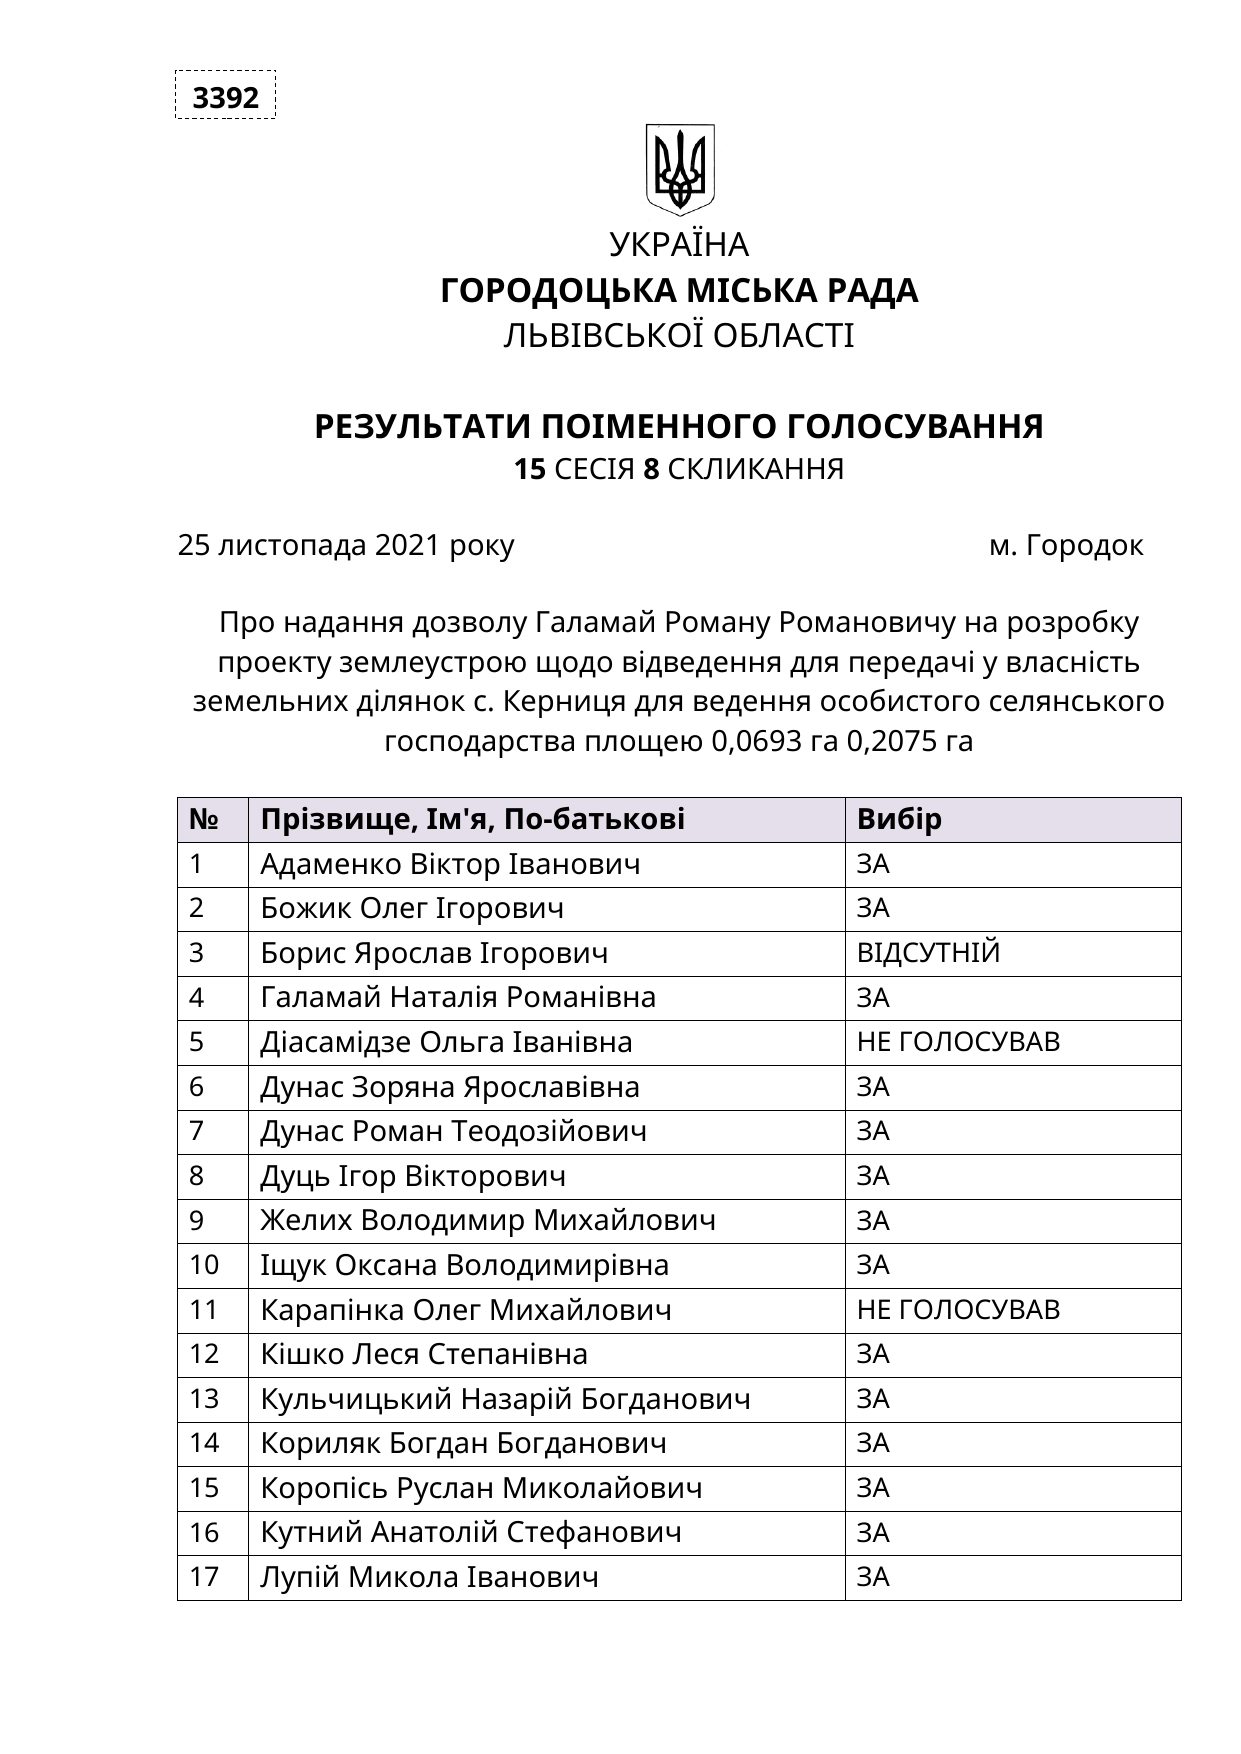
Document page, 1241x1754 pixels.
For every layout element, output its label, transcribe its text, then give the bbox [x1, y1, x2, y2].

table_header Вибір [846, 798, 1181, 842]
text ЛЬВІВСЬКОЇ ОБЛАСТІ [177, 312, 1181, 357]
table_cell ЗА [846, 843, 1181, 887]
table_cell ЗА [846, 1512, 1181, 1555]
text ГОРОДОЦЬКА МІСЬКА РАДА [177, 266, 1181, 312]
table_cell Дунас Зоряна Ярославівна [249, 1066, 845, 1109]
table_cell Кориляк Богдан Богданович [249, 1423, 845, 1466]
table_cell ЗА [846, 1423, 1181, 1466]
table_cell 17 [178, 1556, 248, 1600]
table_cell Кутний Анатолій Стефанович [249, 1512, 845, 1555]
table_cell 6 [178, 1066, 248, 1109]
table_cell Кульчицький Назарій Богданович [249, 1378, 845, 1422]
table_cell 1 [178, 843, 248, 887]
text 25 листопада 2021 року м. Городок [177, 525, 1181, 564]
table_cell Коропісь Руслан Миколайович [249, 1467, 845, 1511]
text УКРАЇНА [177, 221, 1181, 266]
table_cell 8 [178, 1155, 248, 1199]
table_cell ЗА [846, 1111, 1181, 1154]
table_header Прізвище, Ім'я, По-батькові [249, 798, 845, 842]
table_cell Іщук Оксана Володимирівна [249, 1244, 845, 1288]
table_cell ВІДСУТНІЙ [846, 932, 1181, 976]
table_cell 3 [178, 932, 248, 976]
table_cell ЗА [846, 1155, 1181, 1199]
text РЕЗУЛЬТАТИ ПОІМЕННОГО ГОЛОСУВАННЯ [177, 403, 1181, 448]
table_cell ЗА [846, 1467, 1181, 1511]
table_cell Божик Олег Ігорович [249, 888, 845, 931]
table_cell 13 [178, 1378, 248, 1422]
table_cell НЕ ГОЛОСУВАВ [846, 1289, 1181, 1332]
table_cell Діасамідзе Ольга Іванівна [249, 1021, 845, 1065]
table_cell Карапінка Олег Михайлович [249, 1289, 845, 1332]
table_cell 14 [178, 1423, 248, 1466]
table_cell 12 [178, 1334, 248, 1377]
table_cell Адаменко Віктор Іванович [249, 843, 845, 887]
table_cell Дуць Ігор Вікторович [249, 1155, 845, 1199]
table_cell 10 [178, 1244, 248, 1288]
table_header № [178, 798, 248, 842]
table_cell Кішко Леся Степанівна [249, 1334, 845, 1377]
table_cell 11 [178, 1289, 248, 1332]
picture [633, 118, 726, 221]
table_cell ЗА [846, 1334, 1181, 1377]
table_cell ЗА [846, 1200, 1181, 1243]
table_cell ЗА [846, 1556, 1181, 1600]
table_cell Лупій Микола Іванович [249, 1556, 845, 1600]
table_cell Галамай Наталія Романівна [249, 977, 845, 1020]
table_cell Борис Ярослав Ігорович [249, 932, 845, 976]
table_cell 2 [178, 888, 248, 931]
table_cell Дунас Роман Теодозійович [249, 1111, 845, 1154]
table_cell 9 [178, 1200, 248, 1243]
table_cell Желих Володимир Михайлович [249, 1200, 845, 1243]
table_cell ЗА [846, 888, 1181, 931]
table_cell 16 [178, 1512, 248, 1555]
table_cell ЗА [846, 1244, 1181, 1288]
text 15 СЕСІЯ 8 СКЛИКАННЯ [177, 448, 1181, 488]
table_cell ЗА [846, 1066, 1181, 1109]
table_cell ЗА [846, 977, 1181, 1020]
table_cell 4 [178, 977, 248, 1020]
table_cell 15 [178, 1467, 248, 1511]
text Про надання дозволу Галамай Роману Романовичу на розробку проекту землеустрою щодо відведення для передачі у власність земельних ділянок с. Керниця для ведення особистого селянського господарства площею 0,0693 га 0,2075 га [177, 601, 1181, 760]
table_cell 7 [178, 1111, 248, 1154]
table_cell 5 [178, 1021, 248, 1065]
table_cell НЕ ГОЛОСУВАВ [846, 1021, 1181, 1065]
table_cell ЗА [846, 1378, 1181, 1422]
